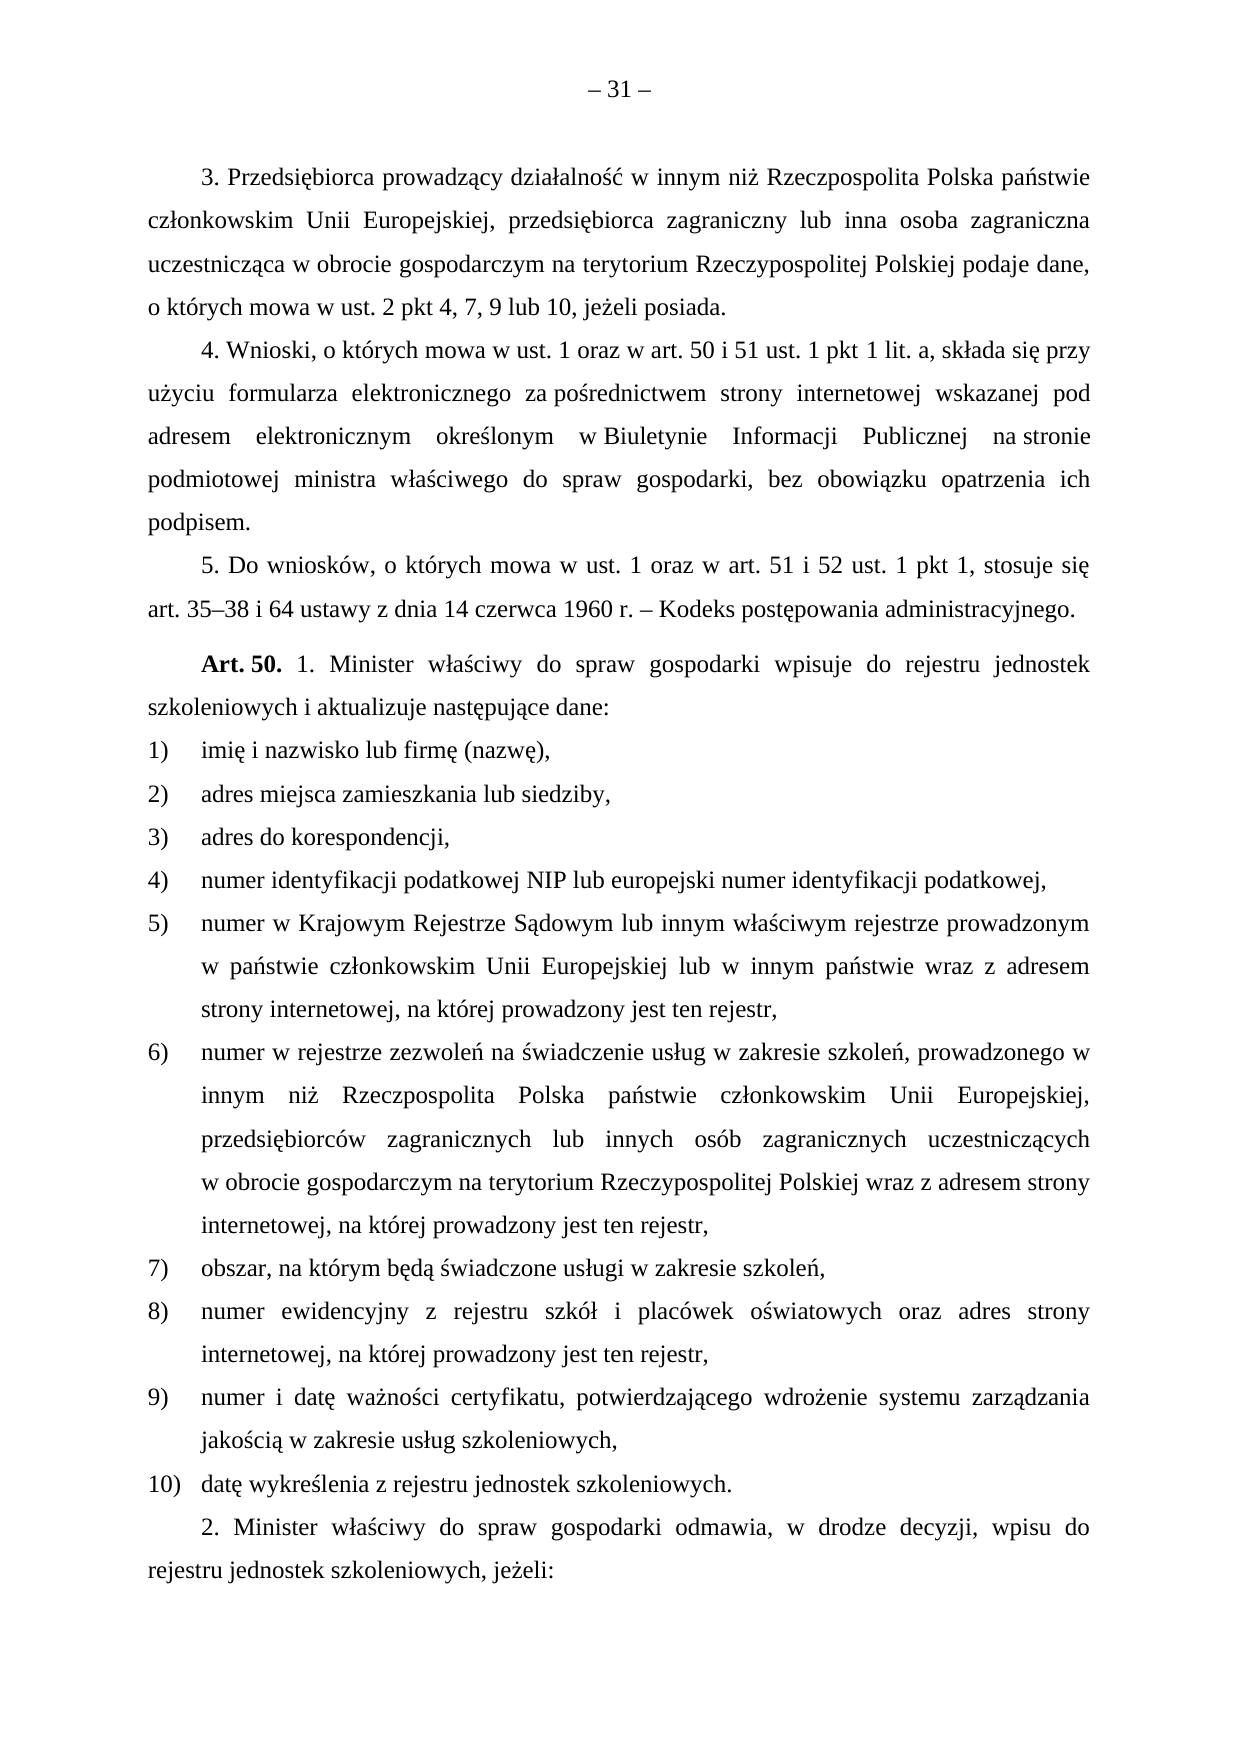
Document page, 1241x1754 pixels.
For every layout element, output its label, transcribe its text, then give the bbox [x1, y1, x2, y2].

text 4) numer identyfikacji podatkowej NIP lub europejski numer identyfikacji podatkowej, [148, 865, 1091, 894]
text 4. Wnioski, o których mowa w ust. 1 oraz w art. 50 i 51 ust. 1 pkt 1 lit. a, składa się przy użyciu formularza elektronicznego za pośrednictwem strony internetowej wskazanej pod adresem elektronicznym określonym w Biuletynie Informacji Publicznej na stronie podmiotowej ministra właściwego do spraw gospodarki, bez obowiązku opatrzenia ich podpisem. [148, 335, 1091, 536]
text 3) adres do korespondencji, [148, 822, 1091, 851]
text 5. Do wniosków, o których mowa w ust. 1 oraz w art. 51 i 52 ust. 1 pkt 1, stosuje się art. 35–38 i 64 ustawy z dnia 14 czerwca 1960 r. – Kodeks postępowania administracyjnego. [148, 551, 1091, 622]
text 10) datę wykreślenia z rejestru jednostek szkoleniowych. [148, 1469, 1091, 1497]
text Art. 50. 1. Minister właściwy do spraw gospodarki wpisuje do rejestru jednostek szkoleniowych i aktualizuje następujące dane: [148, 649, 1091, 721]
text 2) adres miejsca zamieszkania lub siedziby, [148, 779, 1091, 807]
text 9) numer i datę ważności certyfikatu, potwierdzającego wdrożenie systemu zarządzania jakością w zakresie usług szkoleniowych, [148, 1382, 1091, 1454]
text 8) numer ewidencyjny z rejestru szkół i placówek oświatowych oraz adres strony internetowej, na której prowadzony jest ten rejestr, [148, 1296, 1091, 1368]
text 2. Minister właściwy do spraw gospodarki odmawia, w drodze decyzji, wpisu do rejestru jednostek szkoleniowych, jeżeli: [148, 1512, 1091, 1584]
text 5) numer w Krajowym Rejestrze Sądowym lub innym właściwym rejestrze prowadzonym w państwie członkowskim Unii Europejskiej lub w innym państwie wraz z adresem strony internetowej, na której prowadzony jest ten rejestr, [148, 908, 1091, 1023]
text 6) numer w rejestrze zezwoleń na świadczenie usług w zakresie szkoleń, prowadzonego w innym niż Rzeczpospolita Polska państwie członkowskim Unii Europejskiej, przedsiębiorców zagranicznych lub innych osób zagranicznych uczestniczących w obrocie gospodarczym na terytorium Rzeczypospolitej Polskiej wraz z adresem strony internetowej, na której prowadzony jest ten rejestr, [148, 1037, 1091, 1239]
text 3. Przedsiębiorca prowadzący działalność w innym niż Rzeczpospolita Polska państwie członkowskim Unii Europejskiej, przedsiębiorca zagraniczny lub inna osoba zagraniczna uczestnicząca w obrocie gospodarczym na terytorium Rzeczypospolitej Polskiej podaje dane, o których mowa w ust. 2 pkt 4, 7, 9 lub 10, jeżeli posiada. [148, 162, 1091, 321]
text 7) obszar, na którym będą świadczone usługi w zakresie szkoleń, [148, 1253, 1091, 1282]
text 1) imię i nazwisko lub firmę (nazwę), [148, 736, 1091, 764]
